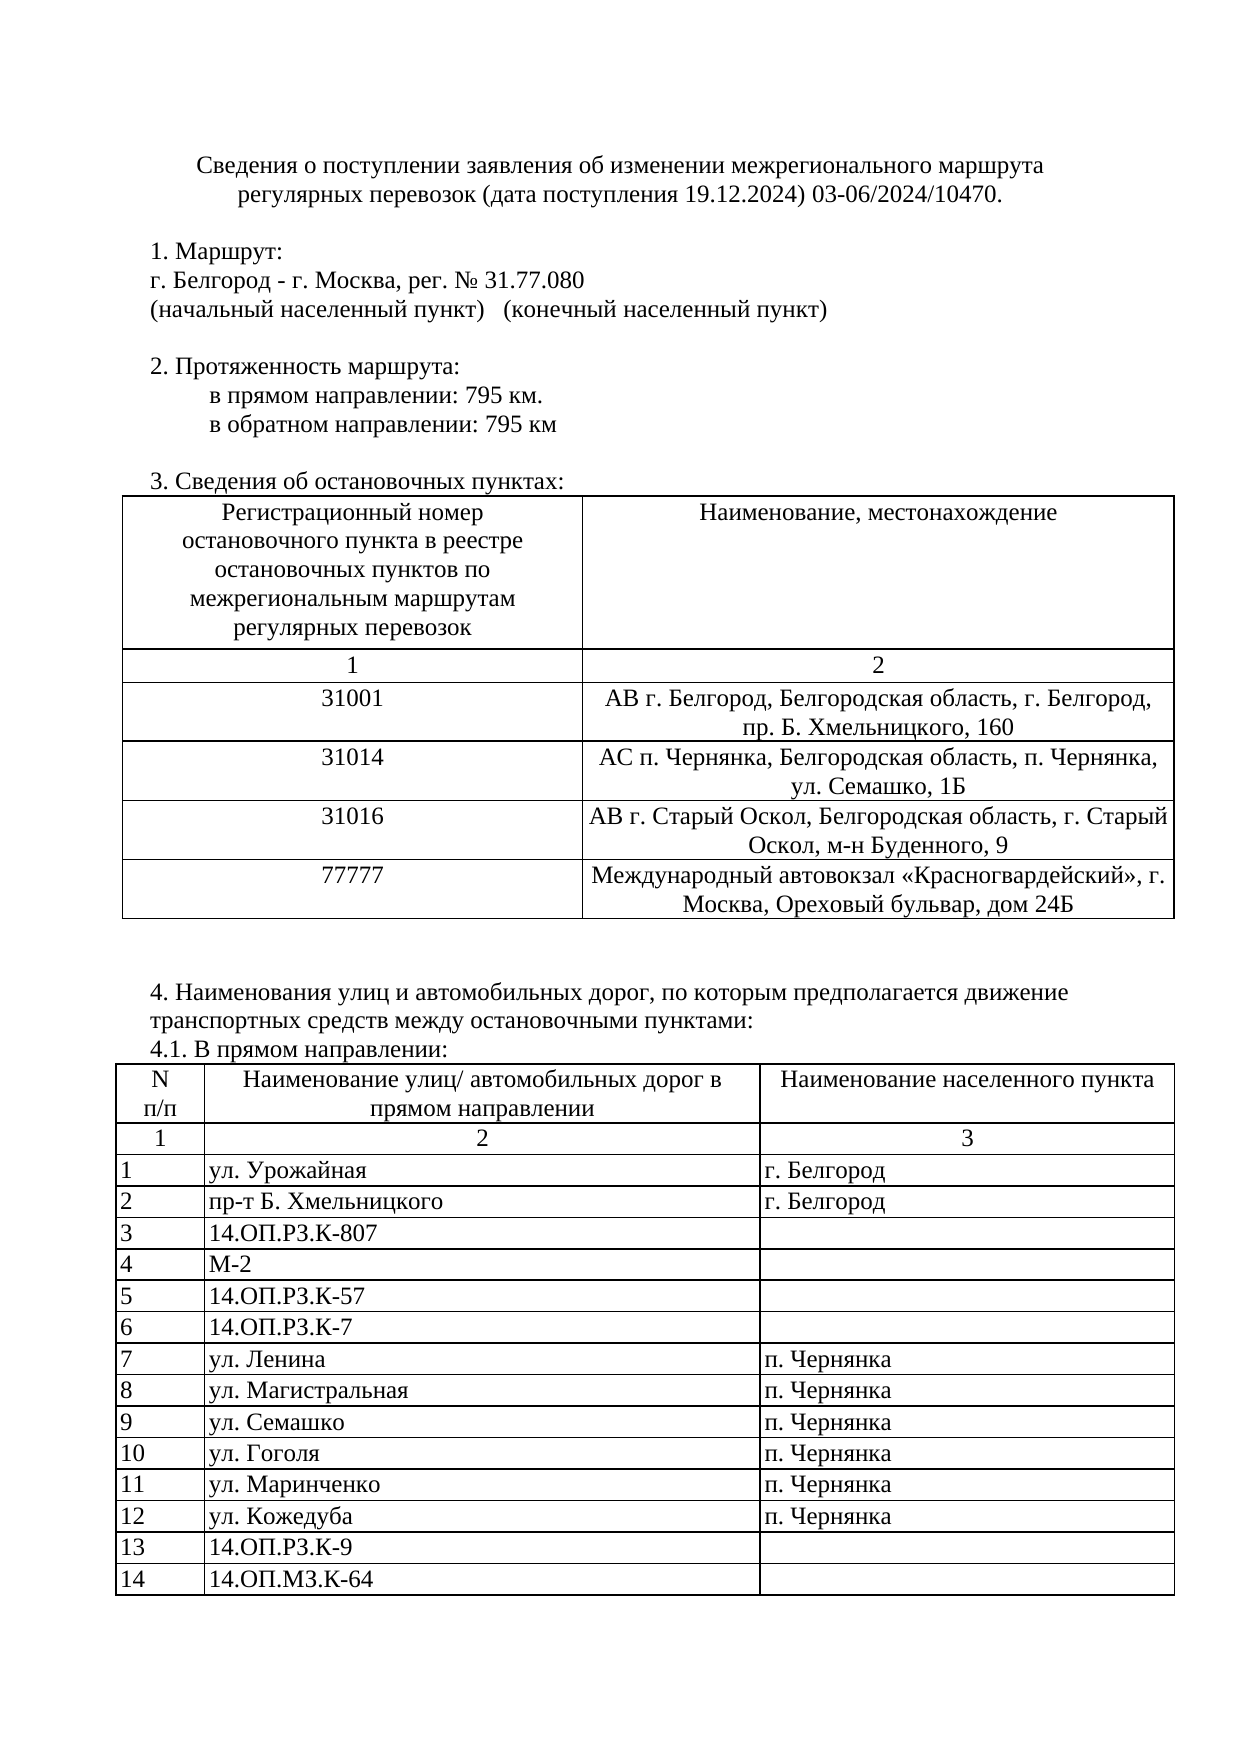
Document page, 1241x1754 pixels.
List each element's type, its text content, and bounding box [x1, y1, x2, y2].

text 2. Протяженность маршрута: [150, 351, 1090, 380]
table_cell 1 [117, 1155, 204, 1185]
table_header N п/п [117, 1065, 204, 1122]
table_cell ул. Ленина [205, 1344, 759, 1374]
table_cell 10 [117, 1438, 204, 1468]
table_cell 14 [117, 1564, 204, 1594]
table_cell п. Чернянка [761, 1501, 1174, 1531]
table_cell г. Белгород [761, 1187, 1174, 1216]
table_cell 13 [117, 1533, 204, 1562]
text (начальный населенный пункт) (конечный населенный пункт) [150, 294, 1090, 322]
table_cell [761, 1218, 1174, 1248]
table_cell [761, 1564, 1174, 1594]
table_cell 4 [117, 1250, 204, 1279]
table_cell 6 [117, 1312, 204, 1342]
table_cell 14.ОП.РЗ.К-7 [205, 1312, 759, 1342]
text в прямом направлении: 795 км. [150, 380, 1090, 409]
table_cell 14.ОП.РЗ.К-57 [205, 1281, 759, 1311]
table_cell п. Чернянка [761, 1375, 1174, 1405]
table_cell 5 [117, 1281, 204, 1311]
table_cell 1 [123, 650, 582, 681]
text 1. Маршрут: [150, 236, 1090, 265]
table_cell М-2 [205, 1250, 759, 1279]
table_cell ул. Урожайная [205, 1155, 759, 1185]
table_cell 11 [117, 1470, 204, 1499]
table_cell 31014 [123, 742, 582, 799]
table_cell ул. Магистральная [205, 1375, 759, 1405]
table_cell ул. Маринченко [205, 1470, 759, 1499]
table_cell пр-т Б. Хмельницкого [205, 1187, 759, 1216]
table_cell 12 [117, 1501, 204, 1531]
table_header Наименование, местонахождение [583, 497, 1173, 648]
table_cell п. Чернянка [761, 1344, 1174, 1374]
table_cell Международный автовокзал «Красногвардейский», г. Москва, Ореховый бульвар, дом 24Б [583, 860, 1173, 918]
table_cell 7 [117, 1344, 204, 1374]
table_cell 3 [761, 1124, 1174, 1153]
table_header Наименование населенного пункта [761, 1065, 1174, 1122]
table_cell п. Чернянка [761, 1438, 1174, 1468]
table_cell АС п. Чернянка, Белгородская область, п. Чернянка, ул. Семашко, 1Б [583, 742, 1173, 799]
table_header Наименование улиц/ автомобильных дорог в прямом направлении [205, 1065, 759, 1122]
table_cell ул. Кожедуба [205, 1501, 759, 1531]
table_cell 14.ОП.РЗ.К-9 [205, 1533, 759, 1562]
text 4.1. В прямом направлении: [150, 1034, 1090, 1063]
table_cell 31016 [123, 801, 582, 858]
text 3. Сведения об остановочных пунктах: [150, 466, 1090, 495]
table_cell п. Чернянка [761, 1470, 1174, 1499]
table_cell [761, 1312, 1174, 1342]
table_header Регистрационный номер остановочного пункта в реестре остановочных пунктов по межрегиональным маршрутам регулярных перевозок [123, 497, 582, 648]
text г. Белгород - г. Москва, рег. № 31.77.080 [150, 265, 1090, 294]
text в обратном направлении: 795 км [150, 409, 1090, 437]
table_cell 14.ОП.РЗ.К-807 [205, 1218, 759, 1248]
table_cell 3 [117, 1218, 204, 1248]
table_cell п. Чернянка [761, 1407, 1174, 1437]
table_cell ул. Гоголя [205, 1438, 759, 1468]
table_cell 2 [583, 650, 1173, 681]
table_cell [761, 1281, 1174, 1311]
table_cell 9 [117, 1407, 204, 1437]
table_cell 2 [205, 1124, 759, 1153]
table_cell 14.ОП.МЗ.К-64 [205, 1564, 759, 1594]
table_cell 31001 [123, 683, 582, 740]
table_cell 1 [117, 1124, 204, 1153]
table_cell г. Белгород [761, 1155, 1174, 1185]
table_cell АВ г. Старый Оскол, Белгородская область, г. Старый Оскол, м-н Буденного, 9 [583, 801, 1173, 858]
table_cell АВ г. Белгород, Белгородская область, г. Белгород, пр. Б. Хмельницкого, 160 [583, 683, 1173, 740]
table_cell 2 [117, 1187, 204, 1216]
table_cell [761, 1533, 1174, 1562]
table_cell 77777 [123, 860, 582, 918]
table_cell 8 [117, 1375, 204, 1405]
table_cell ул. Семашко [205, 1407, 759, 1437]
text Сведения о поступлении заявления об изменении межрегионального маршрута регулярных перевозок (дата поступления 19.12.2024) 03-06/2024/10470. [150, 150, 1090, 207]
text 4. Наименования улиц и автомобильных дорог, по которым предполагается движение транспортных средств между остановочными пунктами: [150, 977, 1090, 1034]
table_cell [761, 1250, 1174, 1279]
